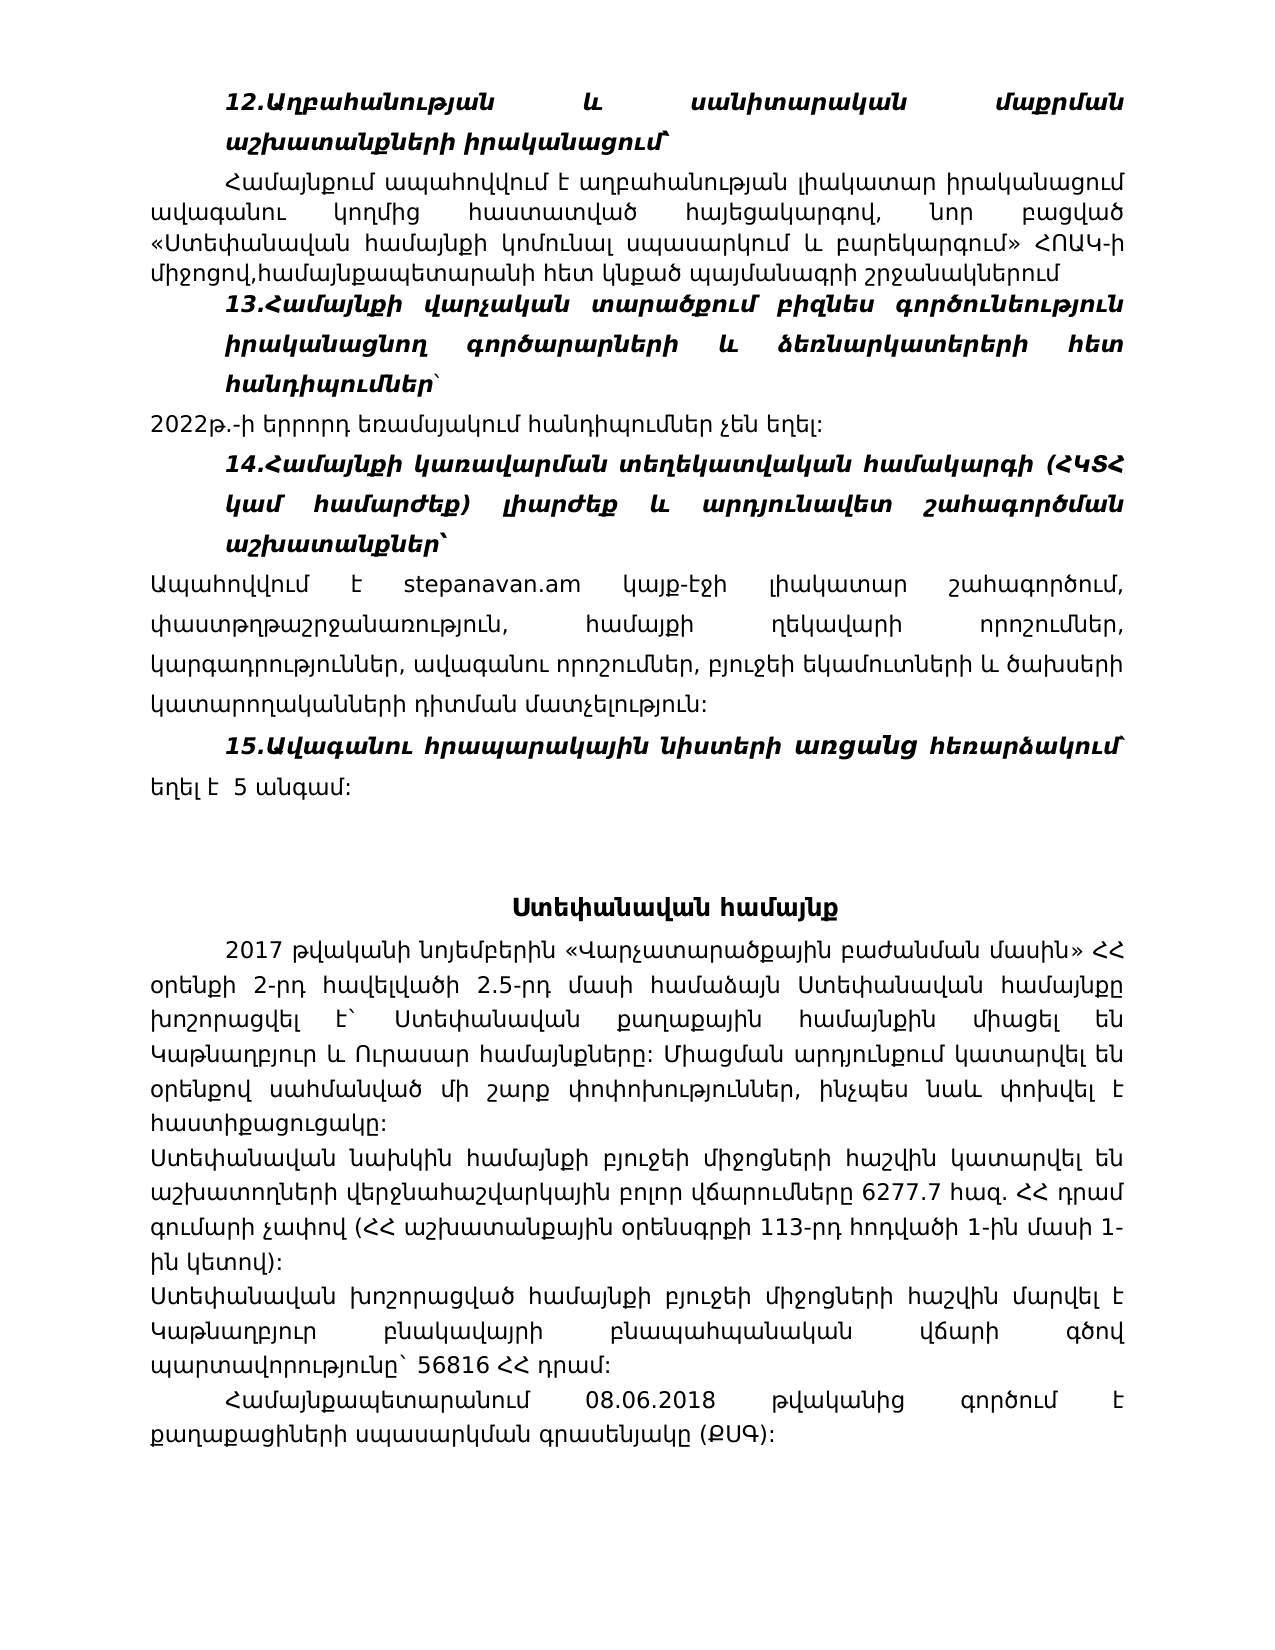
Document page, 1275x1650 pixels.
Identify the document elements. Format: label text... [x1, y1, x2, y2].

text 15.Ավագանու հրապարակային նիստերի առցանց հեռարձակում՝ եղել է 5 անգամ: [150, 731, 1125, 800]
text Ստեփանավան համայնք [150, 894, 1125, 923]
text Համայնքապետարանում 08.06.2018 թվականից գործում է քաղաքացիների սպասարկման գրասենյակը (ՔՍԳ): [150, 1387, 1125, 1448]
text Ապահովվում է stepanavan.am կայք-էջի լիակատար շահագործում, փաստթղթաշրջանառություն, համայքի ղեկավարի որոշումներ, կարգադրություններ, ավագանու որոշումներ, բյուջեի եկամուտների և ծախսերի կատարողականների դիտման մատչելություն: [150, 571, 1125, 718]
text 13.Համայնքի վարչական տարածքում բիզնես գործունեություն իրականացնող գործարարների և ձեռնարկատերերի հետ հանդիպումներ՝ [225, 291, 1125, 398]
text 12.Աղբահանության և սանիտարական մաքրման աշխատանքների իրականացում՝ [225, 89, 1125, 155]
text 2022թ.-ի երրորդ եռամսյակում հանդիպումներ չեն եղել: [150, 411, 1125, 438]
text Ստեփանավան խոշորացված համայնքի բյուջեի միջոցների հաշվին մարվել է Կաթնաղբյուր բնակավայրի բնապահպանական վճարի գծով պարտավորությունը` 56816 ՀՀ դրամ: [150, 1283, 1125, 1379]
text 14.Համայնքի կառավարման տեղեկատվական համակարգի (ՀԿՏՀ կամ համարժեք) լիարժեք և արդյունավետ շահագործման աշխատանքներ՝ [225, 451, 1125, 558]
text Ստեփանավան նախկին համայնքի բյուջեի միջոցների հաշվին կատարվել են աշխատողների վերջնահաշվարկային բոլոր վճարումները 6277.7 հազ. ՀՀ դրամ գումարի չափով (ՀՀ աշխատանքային օրենսգրքի 113-րդ հոդվածի 1-ին մասի 1-ին կետով): [150, 1145, 1125, 1275]
text Համայնքում ապահովվում է աղբահանության լիակատար իրականացում ավագանու կողմից հաստատված հայեցակարգով, նոր բացված «Ստեփանավան համայնքի կոմունալ սպասարկում և բարեկարգում» ՀՈԱԿ-ի միջոցով,համայնքապետարանի հետ կնքած պայմանագրի շրջանակներում [150, 169, 1125, 287]
text 2017 թվականի նոյեմբերին «Վարչատարածքային բաժանման մասին» ՀՀ օրենքի 2-րդ հավելվածի 2.5-րդ մասի համաձայն Ստեփանավան համայնքը խոշորացվել է` Ստեփանավան քաղաքային համայնքին միացել են Կաթնաղբյուր և Ուրասար համայնքները: Միացման արդյունքում կատարվել են օրենքով սահմանված մի շարք փոփոխություններ, ինչպես նաև փոխվել է հաստիքացուցակը: [150, 937, 1125, 1137]
